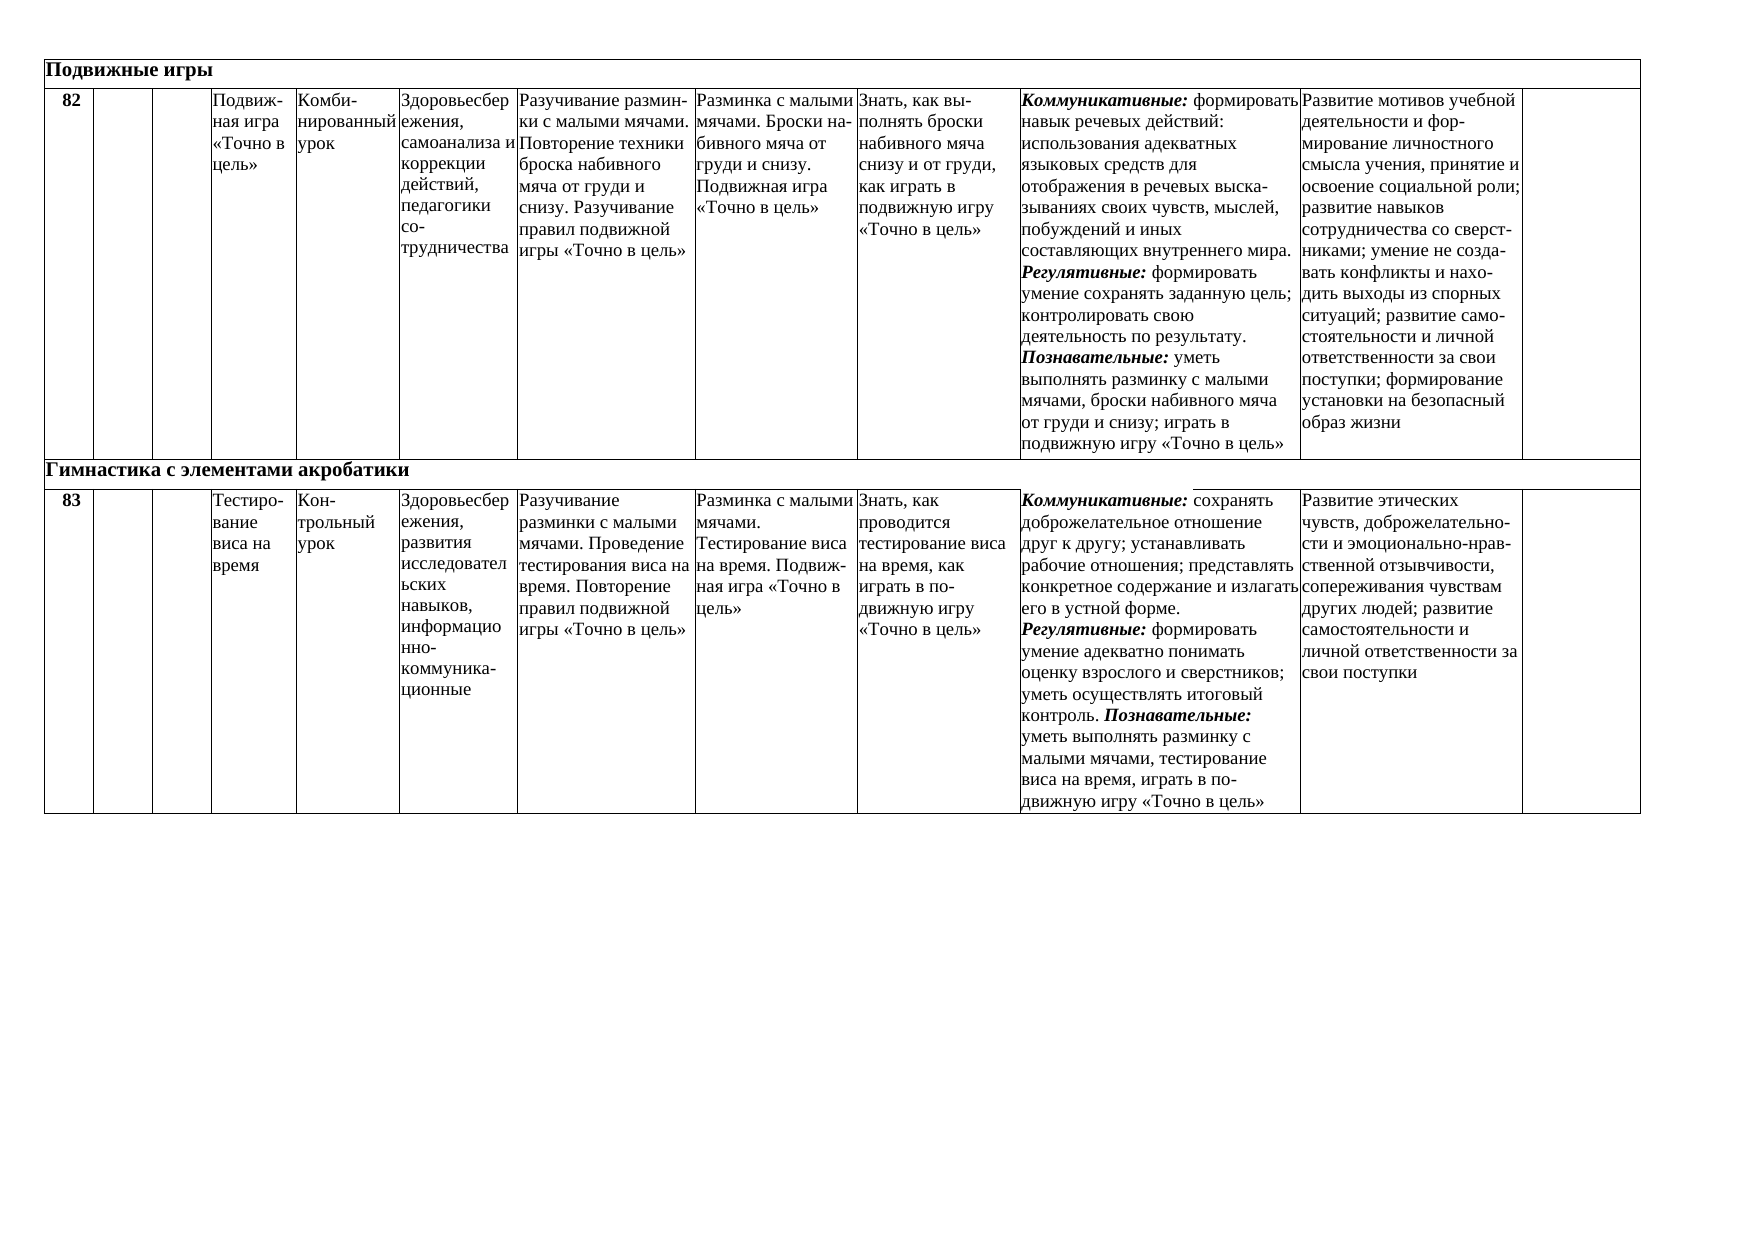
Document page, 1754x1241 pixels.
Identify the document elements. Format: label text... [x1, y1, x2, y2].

table_cell Разучивание разминки с малыми мячами. Проведение тестирования виса на время. Повторение правил подвижной игры «Точно в цель» [518, 490, 695, 813]
table_cell Контрольный урок [297, 490, 399, 813]
table_cell [153, 89, 211, 459]
table_cell Развитие этических чувств, доброжелательности и эмоционально-нравственной отзывчивости, сопереживания чувствам других людей; развитие самостоятельности и личной ответственности за свои поступки [1301, 490, 1522, 813]
table_cell Разминка с малыми мячами. Тестирование виса на время. Подвижная игра «Точно в цель» [696, 490, 857, 813]
table_cell Тестирование виса на время [212, 490, 296, 813]
table_cell Комбинированный урок [297, 89, 399, 459]
table_cell [1523, 89, 1640, 459]
table_cell 82 [45, 89, 93, 459]
table_cell [94, 490, 152, 813]
table_header Подвижные игры [45, 60, 1640, 88]
table_cell Здоровьесбережения, развития исследовательских навыков, информационно-коммуникационные [400, 490, 517, 813]
table_cell Знать, как проводится тестирование виса на время, как играть в подвижную игру «Точно в цель» [858, 490, 1020, 813]
table_cell Коммуникативные: сохранять доброжелательное отношение друг к другу; устанавливать рабочие отношения; представлять конкретное содержание и излагать его в устной форме. Регулятивные: формировать умение адекватно понимать оценку взрослого и сверстников; уметь осуществлять итоговый контроль. Познавательные: уметь выполнять разминку с малыми мячами, тестирование виса на время, играть в подвижную игру «Точно в цель» [1021, 490, 1300, 813]
table_cell [1523, 490, 1640, 813]
table_cell Коммуникативные: формировать навык речевых действий: использования адекватных языковых средств для отображения в речевых высказываниях своих чувств, мыслей, побуждений и иных составляющих внутреннего мира. Регулятивные: формировать умение сохранять заданную цель; контролировать свою деятельность по результату. Познавательные: уметь выполнять разминку с малыми мячами, броски набивного мяча от груди и снизу; играть в подвижную игру «Точно в цель» [1021, 89, 1300, 459]
table_cell Развитие мотивов учебной деятельности и формирование личностного смысла учения, принятие и освоение социальной роли; развитие навыков сотрудничества со сверстниками; умение не создавать конфликты и находить выходы из спорных ситуаций; развитие самостоятельности и личной ответственности за свои поступки; формирование установки на безопасный образ жизни [1301, 89, 1522, 459]
table_cell 83 [45, 490, 93, 813]
table_cell Гимнастика с элементами акробатики [45, 460, 1640, 489]
table_cell Здоровьесбережения, самоанализа и коррекции действий, педагогики сотрудничества [400, 89, 517, 459]
table_cell [153, 490, 211, 813]
table_cell Разминка с малыми мячами. Броски набивного мяча от груди и снизу. Подвижная игра «Точно в цель» [696, 89, 857, 459]
table_cell Разучивание разминки с малыми мячами. Повторение техники броска набивного мяча от груди и снизу. Разучивание правил подвижной игры «Точно в цель» [518, 89, 695, 459]
table_cell [94, 89, 152, 459]
table_cell Знать, как выполнять броски набивного мяча снизу и от груди, как играть в подвижную игру «Точно в цель» [858, 89, 1020, 459]
table_cell Подвижная игра «Точно в цель» [212, 89, 296, 459]
